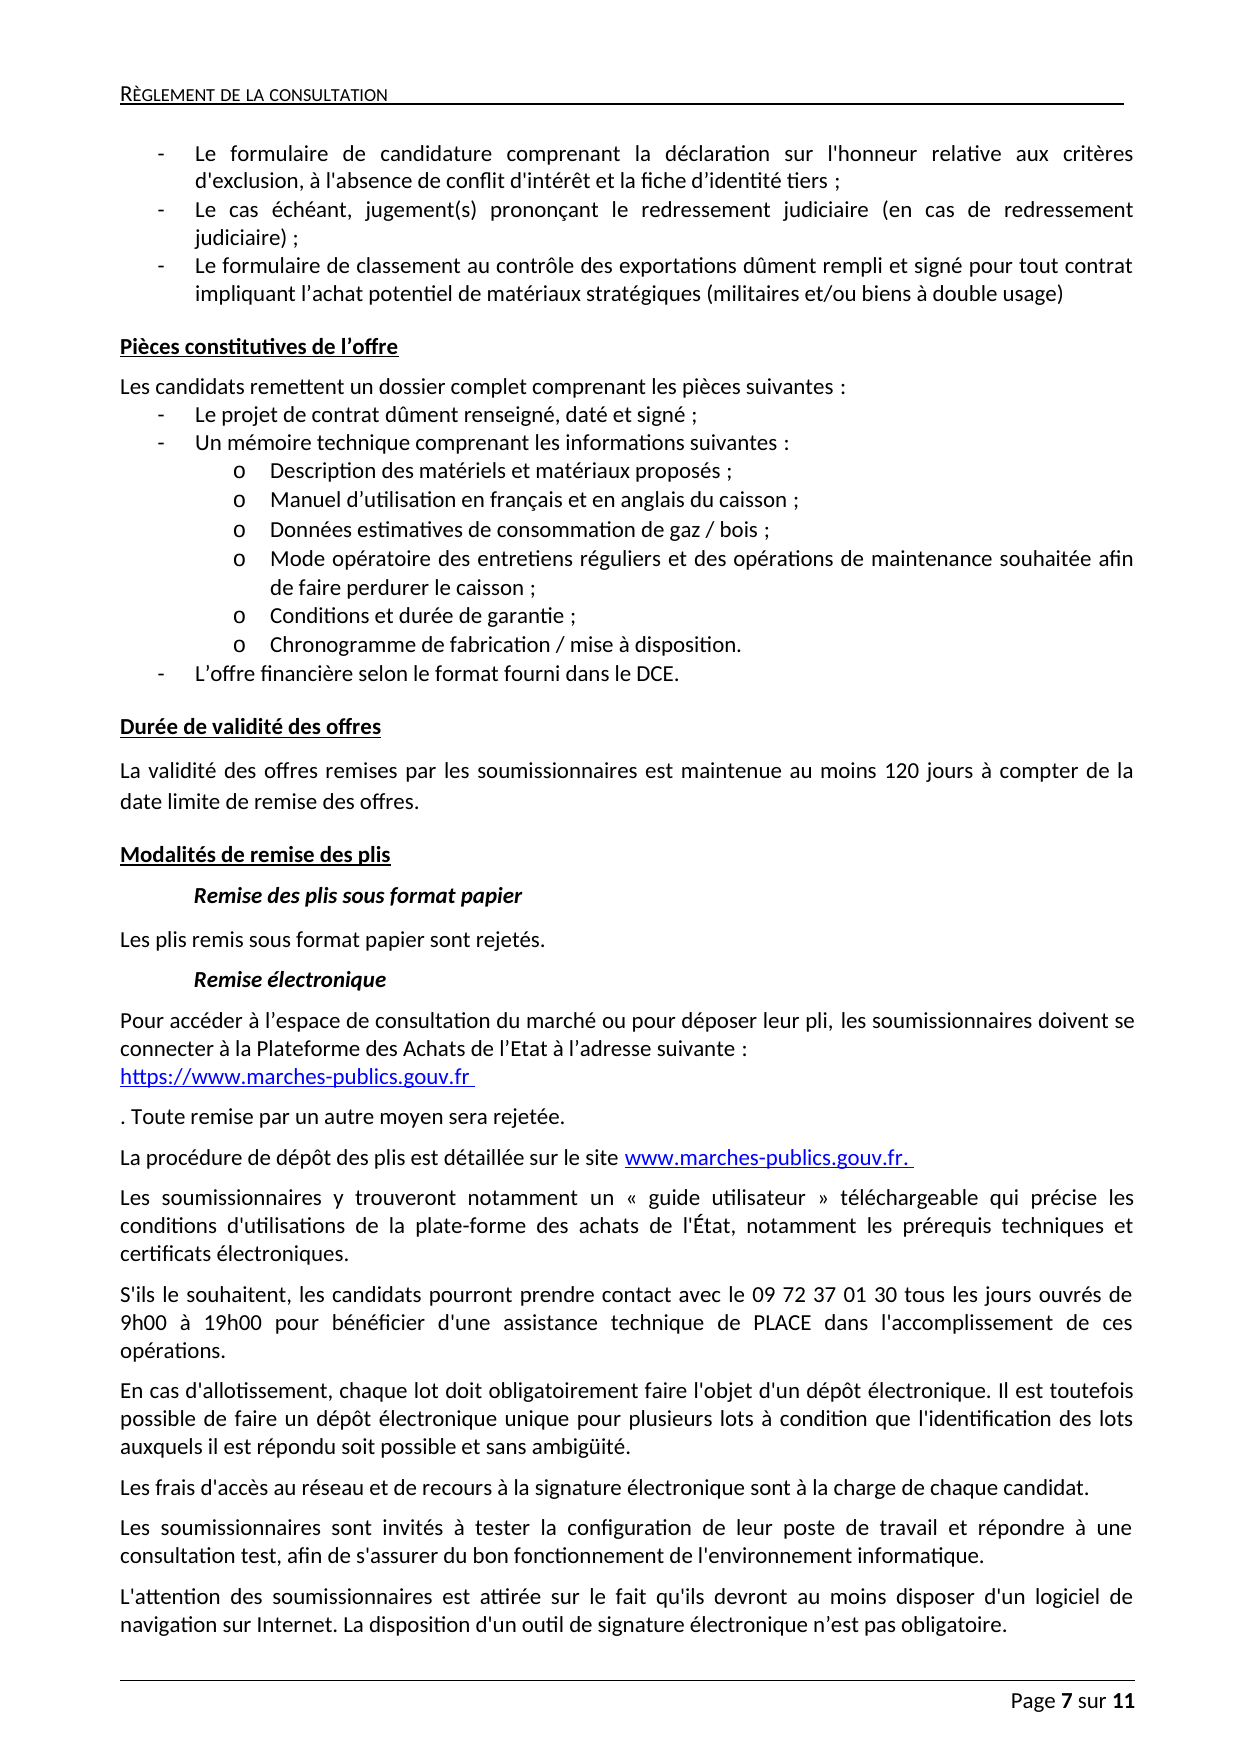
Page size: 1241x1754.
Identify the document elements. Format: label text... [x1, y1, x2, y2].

list Un mémoire technique comprenant les informations suivantes : [157, 428, 1135, 456]
text https://www.marches-publics.gouv.fr [120, 1062, 1135, 1090]
text Les plis remis sous format papier sont rejetés. [120, 921, 1135, 953]
list Conditions et durée de garantie ; [232, 601, 1135, 630]
list L’offre financière selon le format fourni dans le DCE. [157, 659, 1135, 687]
text Pour accéder à l’espace de consultation du marché ou pour déposer leur pli, les soumissionnaires doivent se connecter à la Plateforme des Achats de l’Etat à l’adresse suivante : [120, 1006, 1135, 1062]
text Les soumissionnaires y trouveront notamment un « guide utilisateur » téléchargeable qui précise les conditions d'utilisations de la plate-forme des achats de l'État, notamment les prérequis techniques et certificats électroniques. [120, 1183, 1135, 1267]
subtitle Durée de validité des offres [120, 712, 1135, 740]
text Les frais d'accès au réseau et de recours à la signature électronique sont à la charge de chaque candidat. [120, 1473, 1135, 1501]
list Le cas échéant, jugement(s) prononçant le redressement judiciaire (en cas de redressement judiciaire) ; [157, 195, 1135, 251]
list Manuel d’utilisation en français et en anglais du caisson ; [232, 486, 1135, 515]
list Le formulaire de candidature comprenant la déclaration sur l'honneur relative aux critères d'exclusion, à l'absence de conflit d'intérêt et la fiche d’identité tiers ; [157, 139, 1135, 195]
subtitle Modalités de remise des plis [120, 840, 1135, 868]
text La validité des offres remises par les soumissionnaires est maintenue au moins 120 jours à compter de la date limite de remise des offres. [120, 753, 1135, 815]
list Le projet de contrat dûment renseigné, daté et signé ; [157, 400, 1135, 428]
text La procédure de dépôt des plis est détaillée sur le site www.marches-publics.gouv.fr. [120, 1143, 1135, 1171]
list Le formulaire de classement au contrôle des exportations dûment rempli et signé pour tout contrat impliquant l’achat potentiel de matériaux stratégiques (militaires et/ou biens à double usage) [157, 251, 1135, 307]
list Données estimatives de consommation de gaz / bois ; [232, 515, 1135, 544]
text S'ils le souhaitent, les candidats pourront prendre contact avec le 09 72 37 01 30 tous les jours ouvrés de 9h00 à 19h00 pour bénéficier d'une assistance technique de PLACE dans l'accomplissement de ces opérations. [120, 1280, 1135, 1364]
list Mode opératoire des entretiens réguliers et des opérations de maintenance souhaitée afin de faire perdurer le caisson ; [232, 544, 1135, 601]
text Les candidats remettent un dossier complet comprenant les pièces suivantes : [120, 372, 1135, 400]
text . Toute remise par un autre moyen sera rejetée. [120, 1102, 1135, 1130]
text Les soumissionnaires sont invités à tester la configuration de leur poste de travail et répondre à une consultation test, afin de s'assurer du bon fonctionnement de l'environnement informatique. [120, 1513, 1135, 1569]
subtitle Remise électronique [194, 965, 1135, 993]
list Description des matériels et matériaux proposés ; [232, 456, 1135, 486]
subtitle Pièces constitutives de l’offre [120, 332, 1135, 360]
text En cas d'allotissement, chaque lot doit obligatoirement faire l'objet d'un dépôt électronique. Il est toutefois possible de faire un dépôt électronique unique pour plusieurs lots à condition que l'identification des lots auxquels il est répondu soit possible et sans ambigüité. [120, 1376, 1135, 1461]
text L'attention des soumissionnaires est attirée sur le fait qu'ils devront au moins disposer d'un logiciel de navigation sur Internet. La disposition d'un outil de signature électronique n’est pas obligatoire. [120, 1582, 1135, 1638]
list Chronogramme de fabrication / mise à disposition. [232, 630, 1135, 659]
subtitle Remise des plis sous format papier [194, 881, 1135, 909]
